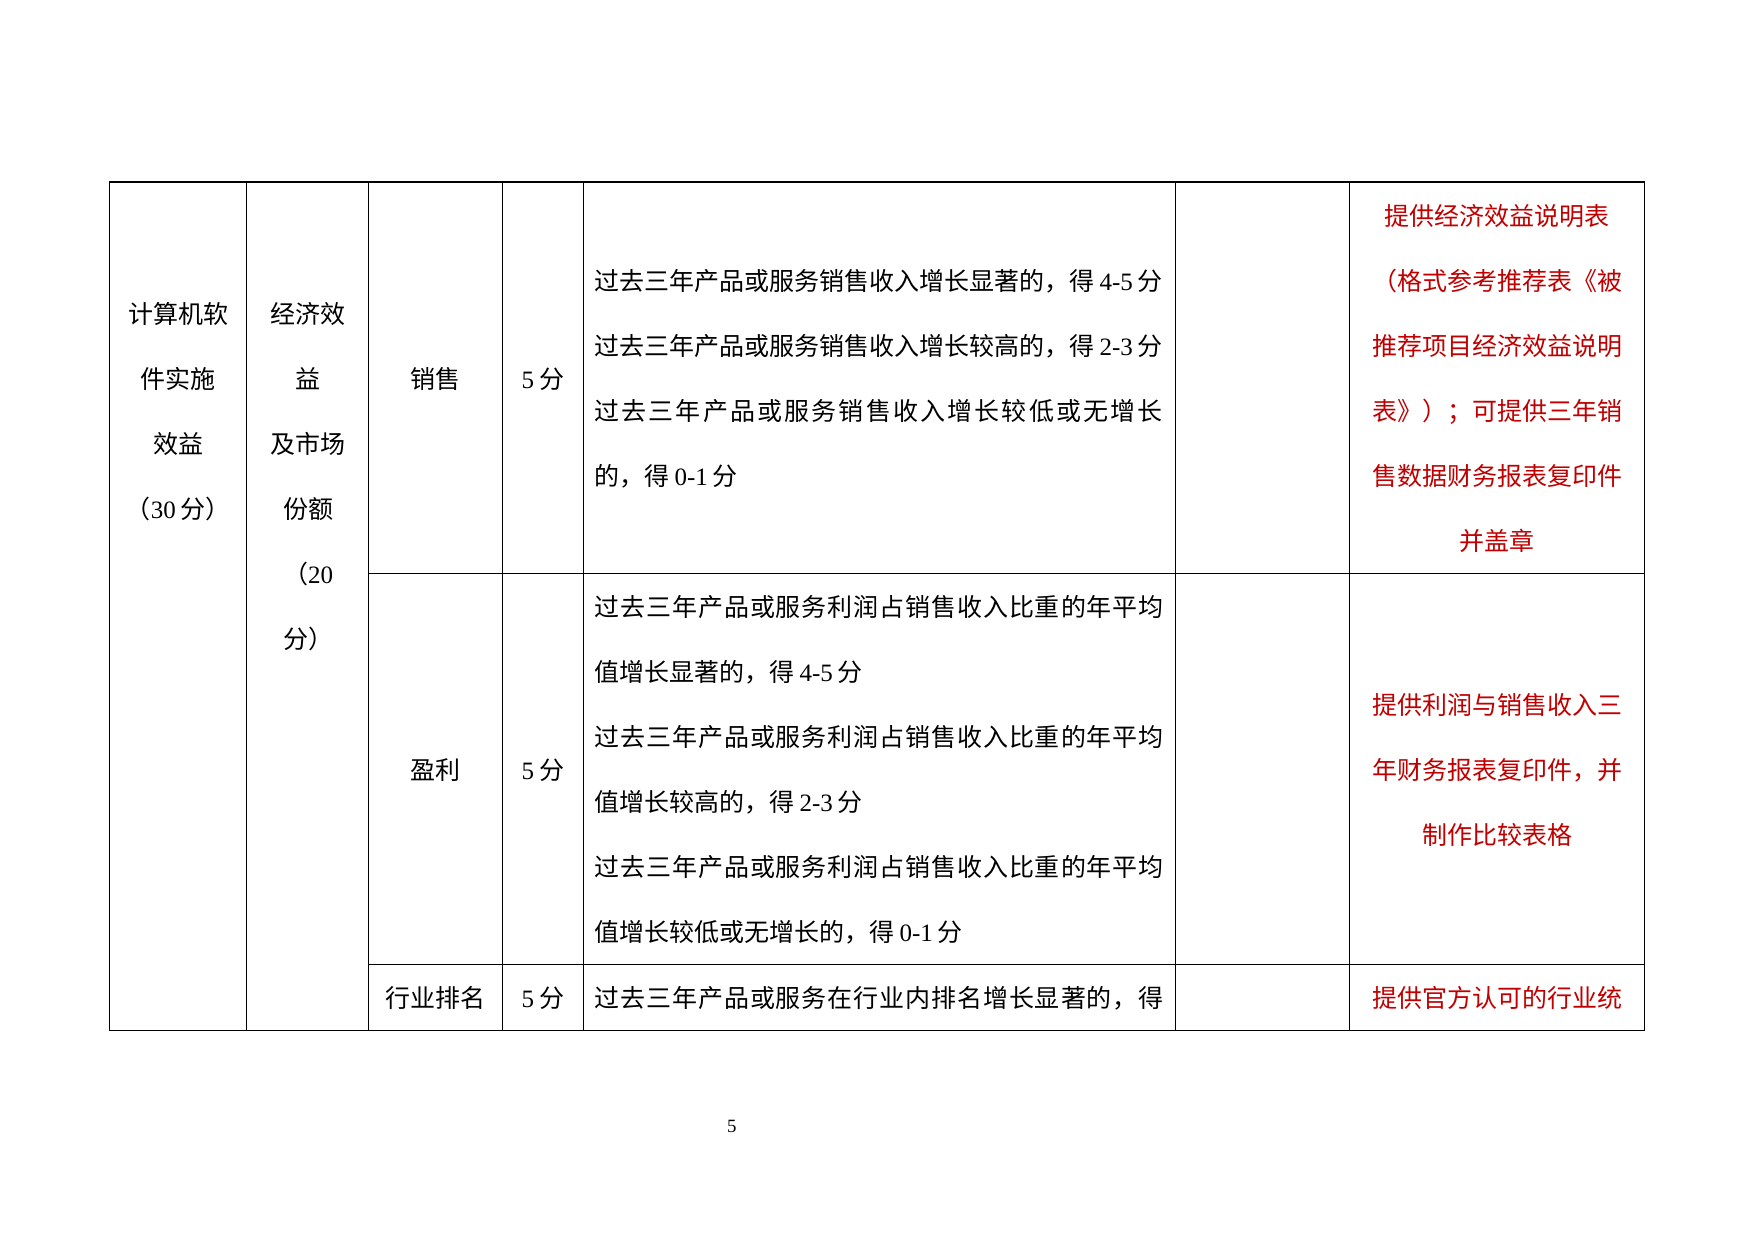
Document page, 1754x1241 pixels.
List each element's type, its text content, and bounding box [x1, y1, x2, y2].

table_cell 5分 [503, 574, 583, 963]
table_cell 盈利 [369, 574, 502, 963]
table_cell [1176, 183, 1349, 572]
table_cell 过去三年产品或服务销售收入增长显著的，得4-5分 过去三年产品或服务销售收入增长较高的，得2-3分 过去三年产品或服务销售收入增长较低或无增长的，得0-1分 [584, 183, 1175, 572]
table_cell 过去三年产品或服务利润占销售收入比重的年平均值增长显著的，得4-5分 过去三年产品或服务利润占销售收入比重的年平均值增长较高的，得2-3分 过去三年产品或服务利润占销售收入比重的年平均值增长较低或无增长的，得0-1分 [584, 574, 1175, 963]
table_cell 5分 [503, 183, 583, 572]
table_cell [1176, 574, 1349, 963]
table_cell 5分 [503, 965, 583, 1029]
table_cell 经济效益 及市场 份额 （20分） [247, 183, 368, 1029]
table_cell 提供利润与销售收入三年财务报表复印件，并制作比较表格 [1350, 574, 1644, 963]
table_cell 提供官方认可的行业统计数据 [1350, 965, 1644, 1029]
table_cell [584, 965, 1175, 1029]
table_cell 行业排名 [369, 965, 502, 1029]
table_cell [1176, 965, 1349, 1029]
table_cell 销售 [369, 183, 502, 572]
table_cell 提供经济效益说明表（格式参考推荐表《被推荐项目经济效益说明表》）；可提供三年销售数据财务报表复印件并盖章 [1350, 183, 1644, 572]
table_cell 计算机软件实施 效益 （30分） [110, 183, 246, 1029]
